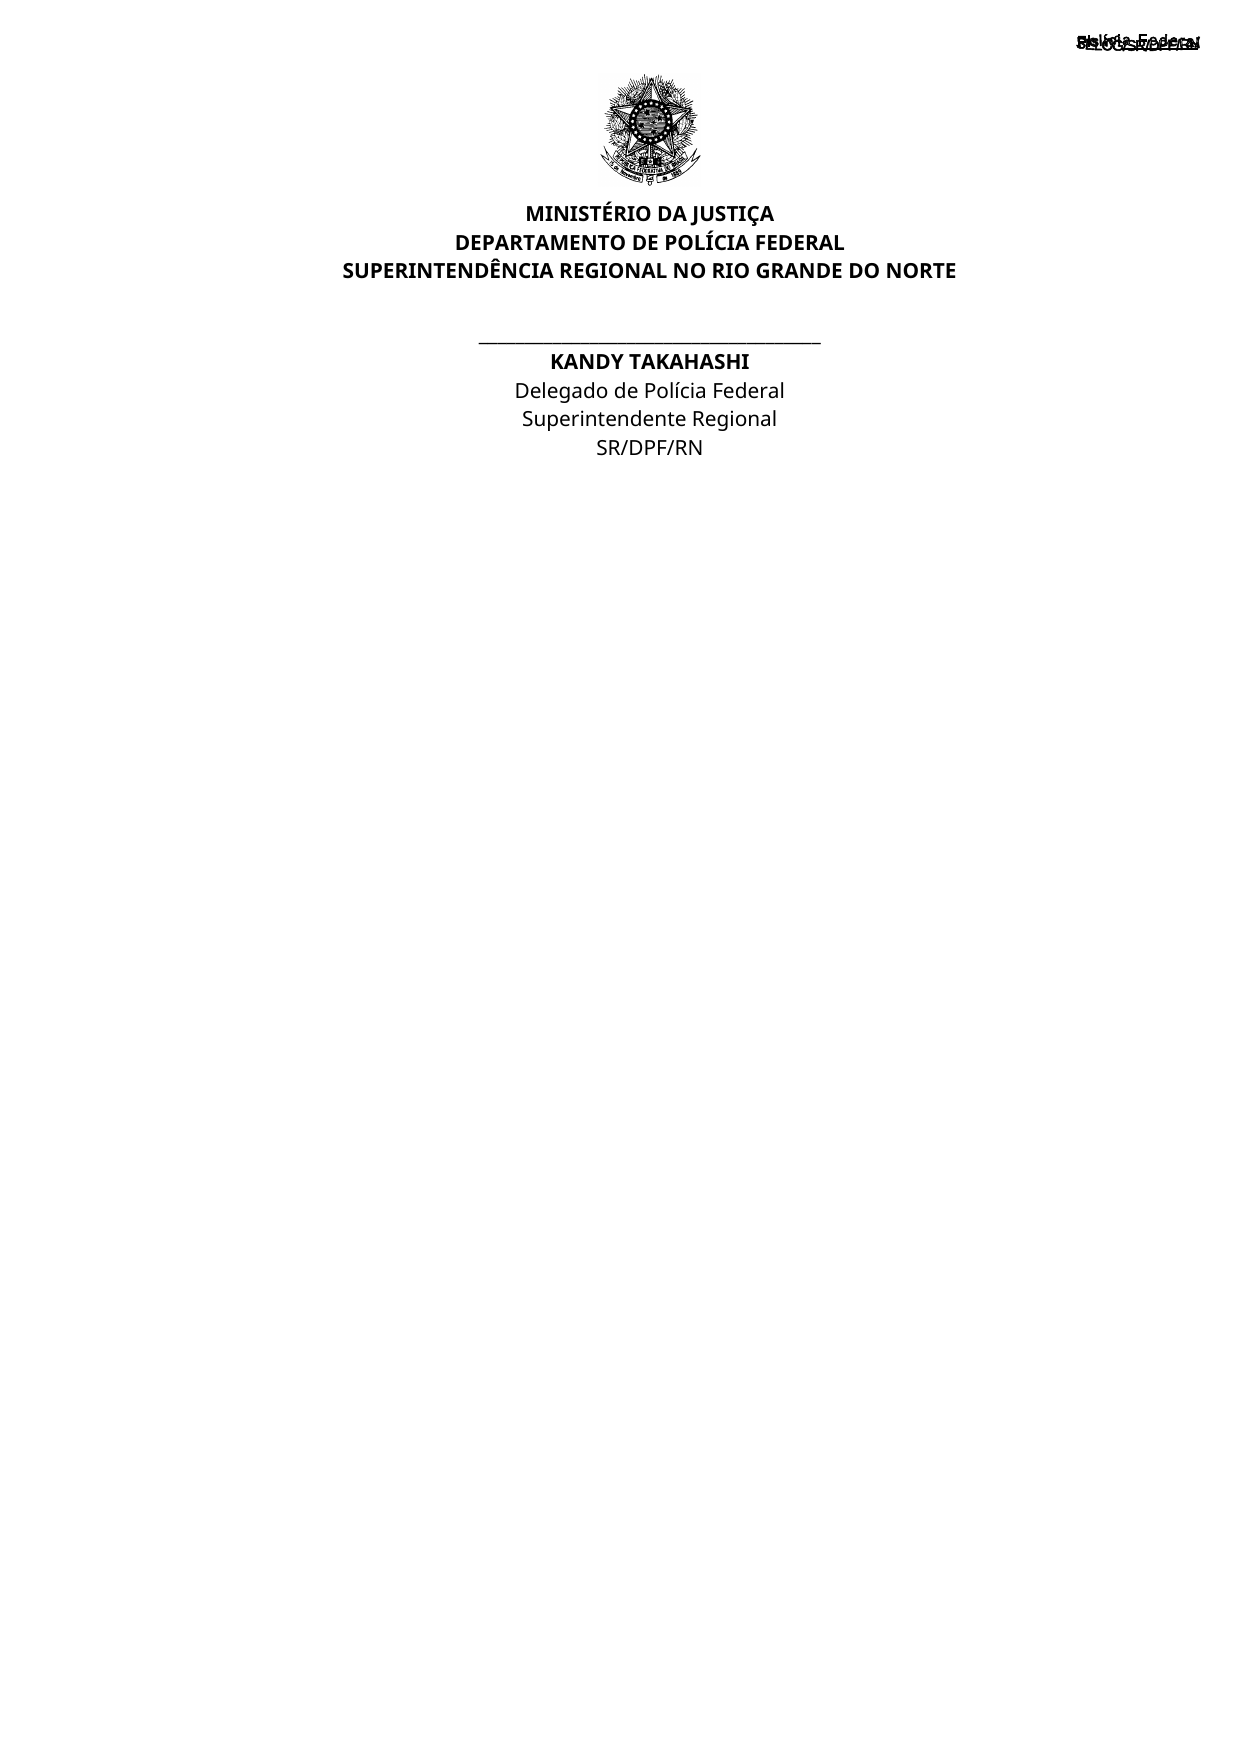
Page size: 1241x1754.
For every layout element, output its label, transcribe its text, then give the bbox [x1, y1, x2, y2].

text Delegado de Polícia Federal [177, 376, 1122, 404]
text _____________________________________ [177, 319, 1122, 347]
picture [598, 73, 702, 187]
text KANDY TAKAHASHI [177, 347, 1122, 376]
text Superintendente Regional [177, 404, 1122, 433]
text SR/DPF/RN [177, 433, 1122, 461]
